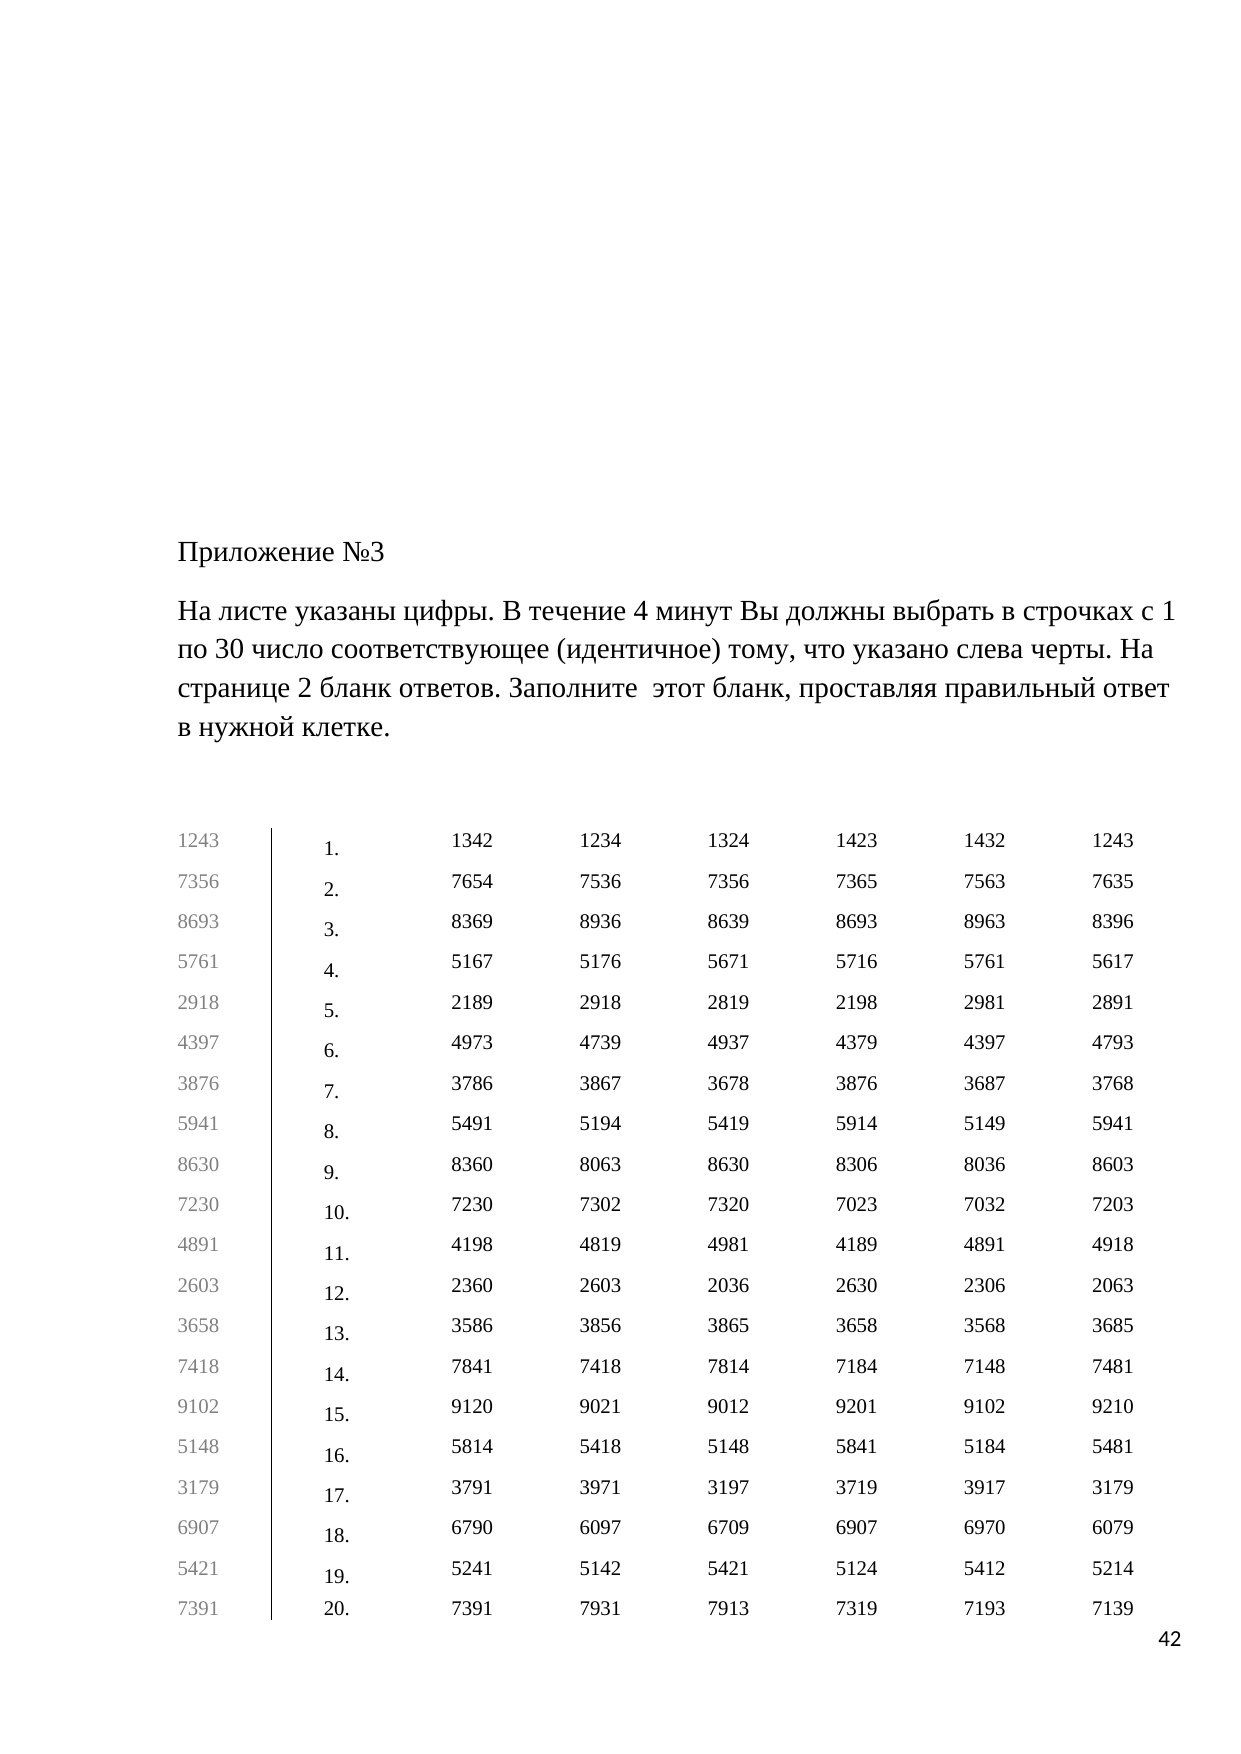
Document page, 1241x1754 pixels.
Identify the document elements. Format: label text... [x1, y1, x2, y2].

table_cell 5491 [376, 1111, 504, 1151]
table_cell 8036 [889, 1151, 1017, 1192]
table_cell 3786 [376, 1071, 504, 1111]
table_cell 7320 [632, 1192, 760, 1232]
table_cell 2918 [166, 990, 271, 1030]
table_header [272, 828, 376, 868]
table_cell 8306 [760, 1151, 888, 1192]
table_cell 5814 [376, 1434, 504, 1475]
table_cell 3586 [376, 1313, 504, 1353]
table_cell 7365 [760, 869, 888, 909]
table_cell 4189 [760, 1232, 888, 1273]
table_cell 6790 [376, 1515, 504, 1556]
table_cell 5941 [1017, 1111, 1145, 1151]
table_cell 5716 [760, 949, 888, 990]
table_cell [272, 1313, 376, 1353]
table_cell 4379 [760, 1030, 888, 1071]
table_cell 7356 [166, 869, 271, 909]
table_cell 7023 [760, 1192, 888, 1232]
table_cell 5148 [166, 1434, 271, 1475]
table_cell 2063 [1017, 1273, 1145, 1313]
table_header 1423 [760, 828, 888, 868]
table_cell 3867 [504, 1071, 632, 1111]
table_cell [272, 1192, 376, 1232]
table_cell 2198 [760, 990, 888, 1030]
table_cell 3678 [632, 1071, 760, 1111]
table_header 1432 [889, 828, 1017, 868]
table_cell [272, 1434, 376, 1475]
table_cell 8630 [632, 1151, 760, 1192]
table_cell 3685 [1017, 1313, 1145, 1353]
table_cell 6907 [760, 1515, 888, 1556]
table_cell 6907 [166, 1515, 271, 1556]
table_cell 8639 [632, 909, 760, 949]
table_cell 7319 [760, 1596, 888, 1620]
table_cell 3768 [1017, 1071, 1145, 1111]
table_cell 2603 [166, 1273, 271, 1313]
table_cell 2360 [376, 1273, 504, 1313]
table_cell 7635 [1017, 869, 1145, 909]
table_cell 7654 [376, 869, 504, 909]
table_cell [272, 1030, 376, 1071]
table_cell 5194 [504, 1111, 632, 1151]
table_cell 3197 [632, 1475, 760, 1515]
table_cell 7841 [376, 1354, 504, 1394]
table_cell 9120 [376, 1394, 504, 1434]
table_cell 8369 [376, 909, 504, 949]
table_cell 4918 [1017, 1232, 1145, 1273]
table_cell 3856 [504, 1313, 632, 1353]
table_cell 8063 [504, 1151, 632, 1192]
table_header 1243 [1017, 828, 1145, 868]
table_cell 8693 [760, 909, 888, 949]
table_cell 5841 [760, 1434, 888, 1475]
table_cell 2189 [376, 990, 504, 1030]
table_cell 5241 [376, 1556, 504, 1596]
table_cell 5481 [1017, 1434, 1145, 1475]
table_header 1234 [504, 828, 632, 868]
table_cell 4891 [889, 1232, 1017, 1273]
table_cell 3865 [632, 1313, 760, 1353]
table_cell 5142 [504, 1556, 632, 1596]
table_cell 7418 [504, 1354, 632, 1394]
table_cell 5419 [632, 1111, 760, 1151]
text На листе указаны цифры. В течение 4 минут Вы должны выбрать в строчках с 1 по 30 число соответствующее (идентичное) тому, что указано слева черты. На странице 2 бланк ответов. Заполните этот бланк, проставляя правильный ответ в нужной клетке. [177, 593, 1181, 743]
table_cell [272, 1111, 376, 1151]
table_cell 9012 [632, 1394, 760, 1434]
table_cell 7418 [166, 1354, 271, 1394]
table_cell 9201 [760, 1394, 888, 1434]
table_cell [272, 1354, 376, 1394]
text Приложение №3 [177, 534, 1181, 567]
table_cell 2918 [504, 990, 632, 1030]
table_cell 7536 [504, 869, 632, 909]
table_cell [272, 949, 376, 990]
table_cell 9021 [504, 1394, 632, 1434]
table_cell 7391 [166, 1596, 271, 1620]
table_cell 7302 [504, 1192, 632, 1232]
table_cell [272, 909, 376, 949]
table_cell 4891 [166, 1232, 271, 1273]
table_cell 5914 [760, 1111, 888, 1151]
table_cell 7032 [889, 1192, 1017, 1232]
table_cell 7356 [632, 869, 760, 909]
table_cell 9210 [1017, 1394, 1145, 1434]
table_cell 2630 [760, 1273, 888, 1313]
table_cell 4198 [376, 1232, 504, 1273]
table_cell 3568 [889, 1313, 1017, 1353]
table_cell 7203 [1017, 1192, 1145, 1232]
table_cell 2891 [1017, 990, 1145, 1030]
table_cell 2981 [889, 990, 1017, 1030]
table_cell [272, 1394, 376, 1434]
table_cell 5671 [632, 949, 760, 990]
table_cell [272, 990, 376, 1030]
table_cell 7391 [376, 1596, 504, 1620]
table_cell 3658 [760, 1313, 888, 1353]
table_cell 5761 [166, 949, 271, 990]
table_cell 4793 [1017, 1030, 1145, 1071]
table_cell [272, 1515, 376, 1556]
table_cell 5418 [504, 1434, 632, 1475]
table_cell 9102 [889, 1394, 1017, 1434]
table_cell 7563 [889, 869, 1017, 909]
table_cell 4937 [632, 1030, 760, 1071]
table_header 1324 [632, 828, 760, 868]
table_cell 5124 [760, 1556, 888, 1596]
table_cell 5176 [504, 949, 632, 990]
table_cell 6709 [632, 1515, 760, 1556]
table_cell 3791 [376, 1475, 504, 1515]
table_cell 3971 [504, 1475, 632, 1515]
table_cell 5214 [1017, 1556, 1145, 1596]
table_cell 3719 [760, 1475, 888, 1515]
table_cell 7481 [1017, 1354, 1145, 1394]
table_cell [272, 869, 376, 909]
table_cell [272, 1071, 376, 1111]
table_cell 5148 [632, 1434, 760, 1475]
table_cell 7184 [760, 1354, 888, 1394]
table_cell 9102 [166, 1394, 271, 1434]
table_cell 3917 [889, 1475, 1017, 1515]
table_cell 4819 [504, 1232, 632, 1273]
table_cell 8396 [1017, 909, 1145, 949]
table_cell 5167 [376, 949, 504, 990]
table_cell 8603 [1017, 1151, 1145, 1192]
table_cell 8936 [504, 909, 632, 949]
table_cell 6079 [1017, 1515, 1145, 1556]
table_cell 5941 [166, 1111, 271, 1151]
table_cell 8963 [889, 909, 1017, 949]
table_cell 8360 [376, 1151, 504, 1192]
table_cell 3179 [166, 1475, 271, 1515]
table_cell 2036 [632, 1273, 760, 1313]
table_header 1243 [166, 828, 271, 868]
table_cell [272, 1232, 376, 1273]
table_cell 3179 [1017, 1475, 1145, 1515]
table_cell 5412 [889, 1556, 1017, 1596]
table_cell 3876 [166, 1071, 271, 1111]
table_cell 7931 [504, 1596, 632, 1620]
table_cell 4397 [166, 1030, 271, 1071]
table_cell 6970 [889, 1515, 1017, 1556]
table_cell 7230 [376, 1192, 504, 1232]
table_cell 6097 [504, 1515, 632, 1556]
table_cell 3876 [760, 1071, 888, 1111]
table_cell 7193 [889, 1596, 1017, 1620]
table_cell 4973 [376, 1030, 504, 1071]
table_cell 5617 [1017, 949, 1145, 990]
table_cell 7814 [632, 1354, 760, 1394]
table_cell 2603 [504, 1273, 632, 1313]
table_cell 8630 [166, 1151, 271, 1192]
table_header 1342 [376, 828, 504, 868]
table_cell [272, 1151, 376, 1192]
table_cell 7139 [1017, 1596, 1145, 1620]
table_cell [272, 1273, 376, 1313]
table_cell [272, 1475, 376, 1515]
table_cell 5184 [889, 1434, 1017, 1475]
table_cell 5761 [889, 949, 1017, 990]
table_cell 7230 [166, 1192, 271, 1232]
table_cell 2306 [889, 1273, 1017, 1313]
table_cell 4397 [889, 1030, 1017, 1071]
table_cell 7913 [632, 1596, 760, 1620]
table_cell 8693 [166, 909, 271, 949]
table_cell 5421 [632, 1556, 760, 1596]
table_cell 3658 [166, 1313, 271, 1353]
table_cell 5149 [889, 1111, 1017, 1151]
table_cell 4739 [504, 1030, 632, 1071]
table_cell 3687 [889, 1071, 1017, 1111]
table_cell 5421 [166, 1556, 271, 1596]
table_cell 7148 [889, 1354, 1017, 1394]
table_cell [272, 1596, 376, 1620]
table_cell [272, 1556, 376, 1596]
table_cell 4981 [632, 1232, 760, 1273]
table_cell 2819 [632, 990, 760, 1030]
